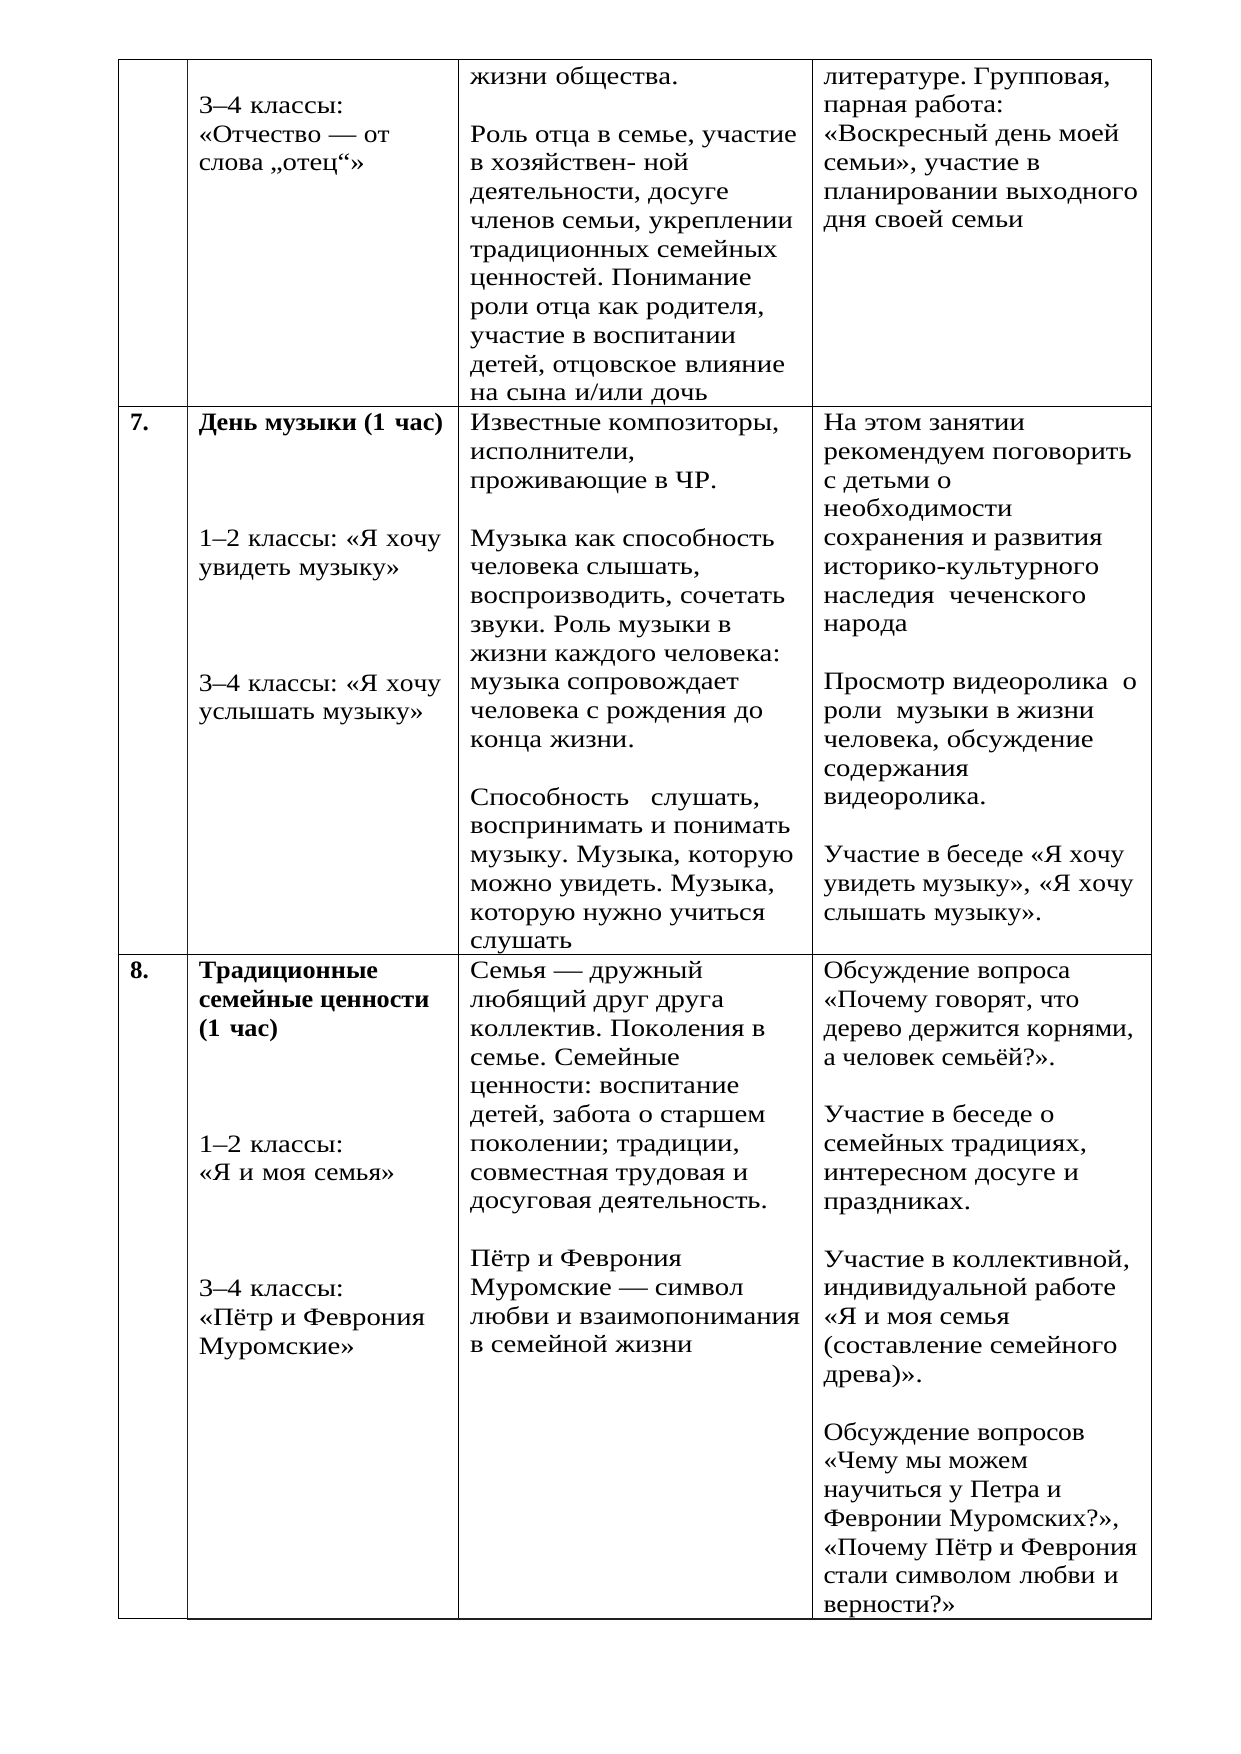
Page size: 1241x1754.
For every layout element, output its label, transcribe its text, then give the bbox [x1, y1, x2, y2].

table_cell Семья — дружный любящий друг друга коллектив. Поколения в семье. Семейные ценности: воспитание детей, забота о старшем поколении; традиции, совместная трудовая и досуговая деятельность. Пётр и Феврония Муромские — символ любви и взаимопонимания в семейной жизни [459, 955, 812, 1618]
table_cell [459, 60, 812, 406]
table_cell 7. [119, 407, 187, 954]
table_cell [188, 60, 458, 406]
table_cell 8. [119, 955, 187, 1618]
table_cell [813, 60, 1151, 406]
table_cell На этом занятии рекомендуем поговорить с детьми о необходимости сохранения и развития историко-культурного наследия чеченского народа Просмотр видеоролика о роли музыки в жизни человека, обсуждение содержания видеоролика. Участие в беседе «Я хочу увидеть музыку», «Я хочу слышать музыку». [813, 407, 1151, 954]
table_cell Известные композиторы, исполнители, проживающие в ЧР. Музыка как способность человека слышать, воспроизводить, сочетать звуки. Роль музыки в жизни каждого человека: музыка сопровождает человека с рождения до конца жизни. Способность слушать, воспринимать и понимать музыку. Музыка, которую можно увидеть. Музыка, которую нужно учиться слушать [459, 407, 812, 954]
table_cell Обсуждение вопроса «Почему говорят, что дерево держится корнями, а человек семьёй?». Участие в беседе о семейных традициях, интересном досуге и праздниках. Участие в коллективной, индивидуальной работе «Я и моя семья (составление семейного древа)». Обсуждение вопросов «Чему мы можем научиться у Петра и Февронии Муромских?», «Почему Пётр и Феврония стали символом любви и верности?» [813, 955, 1151, 1618]
table_cell 6. [119, 60, 187, 406]
table_cell Традиционные семейные ценности (1 час) 1–2 классы: «Я и моя семья» 3–4 классы: «Пётр и Феврония Муромские» [188, 955, 458, 1618]
table_cell День музыки (1 час) 1–2 классы: «Я хочу увидеть музыку» 3–4 классы: «Я хочу услышать музыку» [188, 407, 458, 954]
